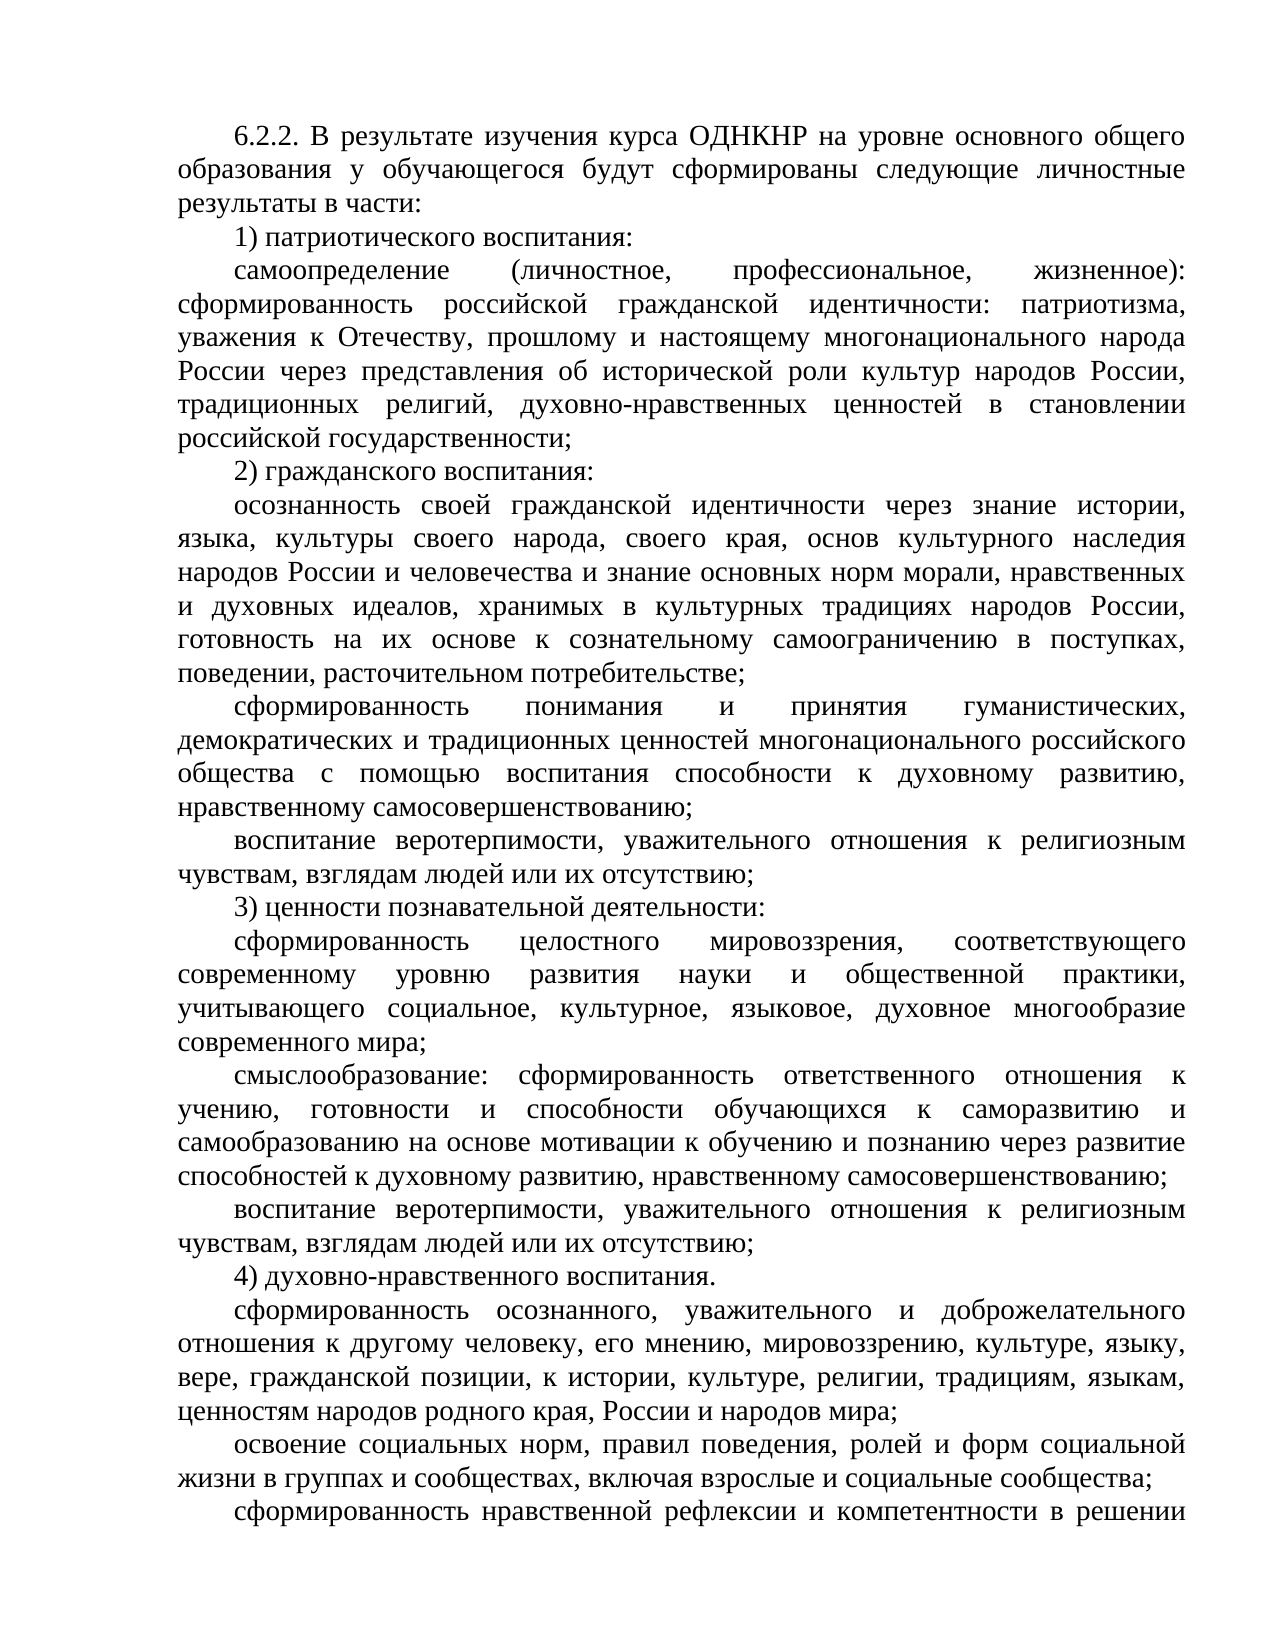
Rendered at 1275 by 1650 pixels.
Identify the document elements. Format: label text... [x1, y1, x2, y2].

text сформированность осознанного, уважительного и доброжелательного отношения к другому человеку, его мнению, мировоззрению, культуре, языку, вере, гражданской позиции, к истории, культуре, религии, традициям, языкам, ценностям народов родного края, России и народов мира; [177, 1292, 1186, 1426]
text воспитание веротерпимости, уважительного отношения к религиозным чувствам, взглядам людей или их отсутствию; [177, 1191, 1186, 1258]
text 2) гражданского воспитания: [177, 453, 1186, 487]
text смыслообразование: сформированность ответственного отношения к учению, готовности и способности обучающихся к саморазвитию и самообразованию на основе мотивации к обучению и познанию через развитие способностей к духовному развитию, нравственному самосовершенствованию; [177, 1057, 1186, 1191]
text 1) патриотического воспитания: [177, 219, 1186, 252]
text 3) ценности познавательной деятельности: [177, 889, 1186, 923]
text освоение социальных норм, правил поведения, ролей и форм социальной жизни в группах и сообществах, включая взрослые и социальные сообщества; [177, 1426, 1186, 1493]
text сформированность понимания и принятия гуманистических, демократических и традиционных ценностей многонационального российского общества с помощью воспитания способности к духовному развитию, нравственному самосовершенствованию; [177, 688, 1186, 822]
text осознанность своей гражданской идентичности через знание истории, языка, культуры своего народа, своего края, основ культурного наследия народов России и человечества и знание основных норм морали, нравственных и духовных идеалов, хранимых в культурных традициях народов России, готовность на их основе к сознательному самоограничению в поступках, поведении, расточительном потребительстве; [177, 487, 1186, 688]
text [177, 1493, 1186, 1527]
text самоопределение (личностное, профессиональное, жизненное): сформированность российской гражданской идентичности: патриотизма, уважения к Отечеству, прошлому и настоящему многонационального народа России через представления об исторической роли культур народов России, традиционных религий, духовно-нравственных ценностей в становлении российской государственности; [177, 252, 1186, 453]
text 4) духовно-нравственного воспитания. [177, 1258, 1186, 1292]
text 6.2.2. В результате изучения курса ОДНКНР на уровне основного общего образования у обучающегося будут сформированы следующие личностные результаты в части: [177, 118, 1186, 219]
text сформированность целостного мировоззрения, соответствующего современному уровню развития науки и общественной практики, учитывающего социальное, культурное, языковое, духовное многообразие современного мира; [177, 923, 1186, 1057]
text воспитание веротерпимости, уважительного отношения к религиозным чувствам, взглядам людей или их отсутствию; [177, 822, 1186, 889]
